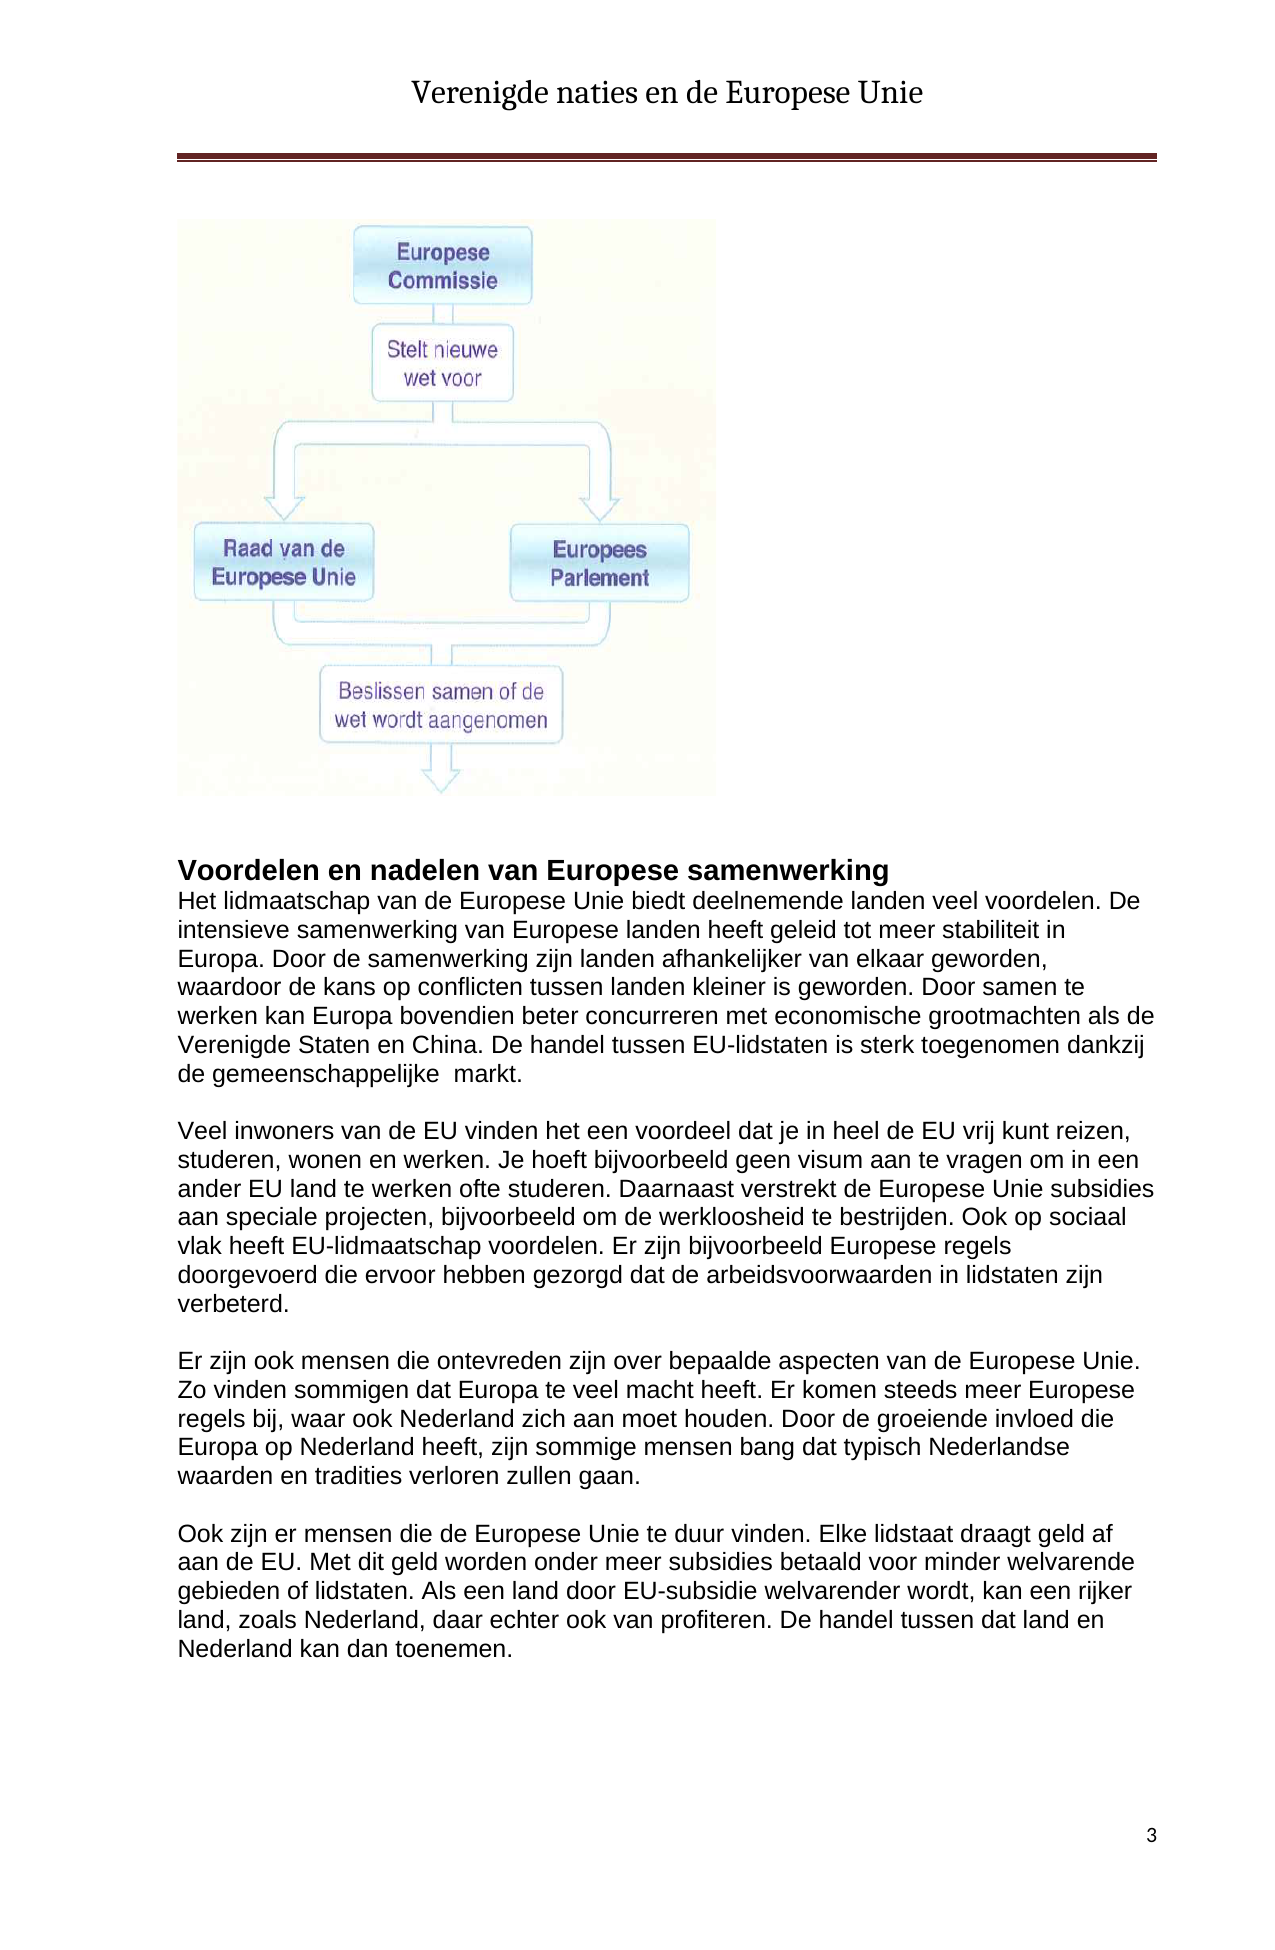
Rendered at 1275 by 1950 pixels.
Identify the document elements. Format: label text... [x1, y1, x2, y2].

text Het lidmaatschap van de Europese Unie biedt deelnemende landen veel voordelen. De intensieve samenwerking van Europese landen heeft geleid tot meer stabiliteit in Europa. Door de samenwerking zijn landen afhankelijker van elkaar geworden, waardoor de kans op conflicten tussen landen kleiner is geworden. Door samen te werken kan Europa bovendien beter concurreren met economische grootmachten als de Verenigde Staten en China. De handel tussen EU-lidstaten is sterk toegenomen dankzij de gemeenschappelijke markt. [177, 886, 1157, 1087]
text Ook zijn er mensen die de Europese Unie te duur vinden. Elke lidstaat draagt geld af aan de EU. Met dit geld worden onder meer subsidies betaald voor minder welvarende gebieden of lidstaten. Als een land door EU-subsidie welvarender wordt, kan een rijker land, zoals Nederland, daar echter ook van profiteren. De handel tussen dat land en Nederland kan dan toenemen. [177, 1518, 1157, 1662]
text Veel inwoners van de EU vinden het een voordeel dat je in heel de EU vrij kunt reizen, studeren, wonen en werken. Je hoeft bijvoorbeeld geen visum aan te vragen om in een ander EU land te werken ofte studeren. Daarnaast verstrekt de Europese Unie subsidies aan speciale projecten, bijvoorbeeld om de werkloosheid te bestrijden. Ook op sociaal vlak heeft EU-lidmaatschap voordelen. Er zijn bijvoorbeeld Europese regels doorgevoerd die ervoor hebben gezorgd dat de arbeidsvoorwaarden in lidstaten zijn verbeterd. [177, 1116, 1157, 1317]
text Er zijn ook mensen die ontevreden zijn over bepaalde aspecten van de Europese Unie. Zo vinden sommigen dat Europa te veel macht heeft. Er komen steeds meer Europese regels bij, waar ook Nederland zich aan moet houden. Door de groeiende invloed die Europa op Nederland heeft, zijn sommige mensen bang dat typisch Nederlandse waarden en tradities verloren zullen gaan. [177, 1346, 1157, 1490]
text Voordelen en nadelen van Europese samenwerking [177, 852, 1157, 886]
